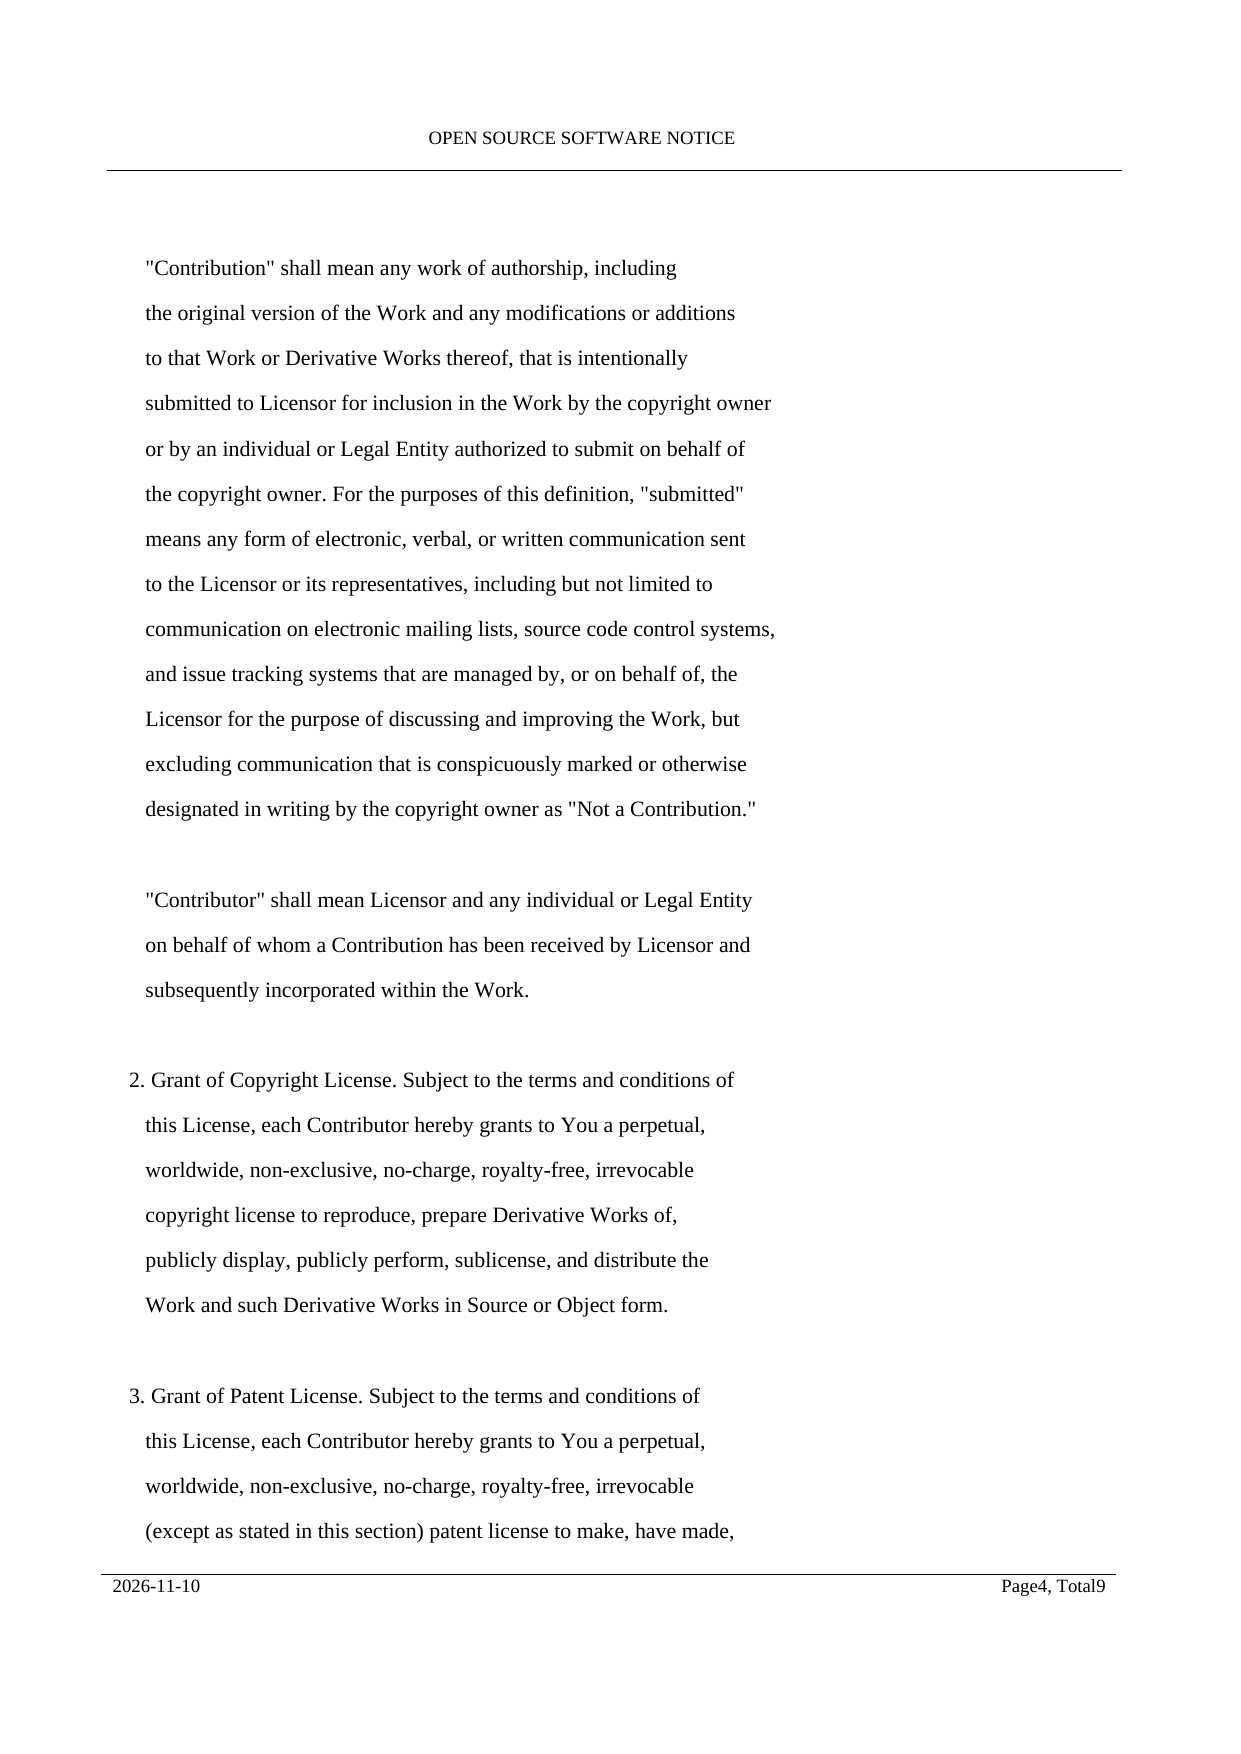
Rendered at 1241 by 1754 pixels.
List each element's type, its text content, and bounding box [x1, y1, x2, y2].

text communication on electronic mailing lists, source code control systems, [112, 612, 1128, 645]
text Work and such Derivative Works in Source or Object form. [112, 1289, 1128, 1321]
text to the Licensor or its representatives, including but not limited to [112, 567, 1128, 600]
text on behalf of whom a Contribution has been received by Licensor and [112, 928, 1128, 961]
text worldwide, non-exclusive, no-charge, royalty-free, irrevocable [112, 1469, 1128, 1502]
text and issue tracking systems that are managed by, or on behalf of, the [112, 657, 1128, 690]
text "Contribution" shall mean any work of authorship, including [112, 251, 1128, 284]
text subsequently incorporated within the Work. [112, 973, 1128, 1006]
text Licensor for the purpose of discussing and improving the Work, but [112, 702, 1128, 735]
text this License, each Contributor hereby grants to You a perpetual, [112, 1424, 1128, 1457]
text the original version of the Work and any modifications or additions [112, 297, 1128, 329]
text designated in writing by the copyright owner as "Not a Contribution." [112, 793, 1128, 825]
text publicly display, publicly perform, sublicense, and distribute the [112, 1244, 1128, 1276]
text worldwide, non-exclusive, no-charge, royalty-free, irrevocable [112, 1153, 1128, 1186]
text or by an individual or Legal Entity authorized to submit on behalf of [112, 432, 1128, 464]
text "Contributor" shall mean Licensor and any individual or Legal Entity [112, 883, 1128, 915]
text 2. Grant of Copyright License. Subject to the terms and conditions of [112, 1063, 1128, 1096]
text copyright license to reproduce, prepare Derivative Works of, [112, 1199, 1128, 1231]
text (except as stated in this section) patent license to make, have made, [112, 1514, 1128, 1547]
text 3. Grant of Patent License. Subject to the terms and conditions of [112, 1379, 1128, 1412]
text excluding communication that is conspicuously marked or otherwise [112, 748, 1128, 780]
text this License, each Contributor hereby grants to You a perpetual, [112, 1108, 1128, 1141]
text the copyright owner. For the purposes of this definition, "submitted" [112, 477, 1128, 509]
text means any form of electronic, verbal, or written communication sent [112, 522, 1128, 554]
text to that Work or Derivative Works thereof, that is intentionally [112, 342, 1128, 374]
text submitted to Licensor for inclusion in the Work by the copyright owner [112, 387, 1128, 419]
